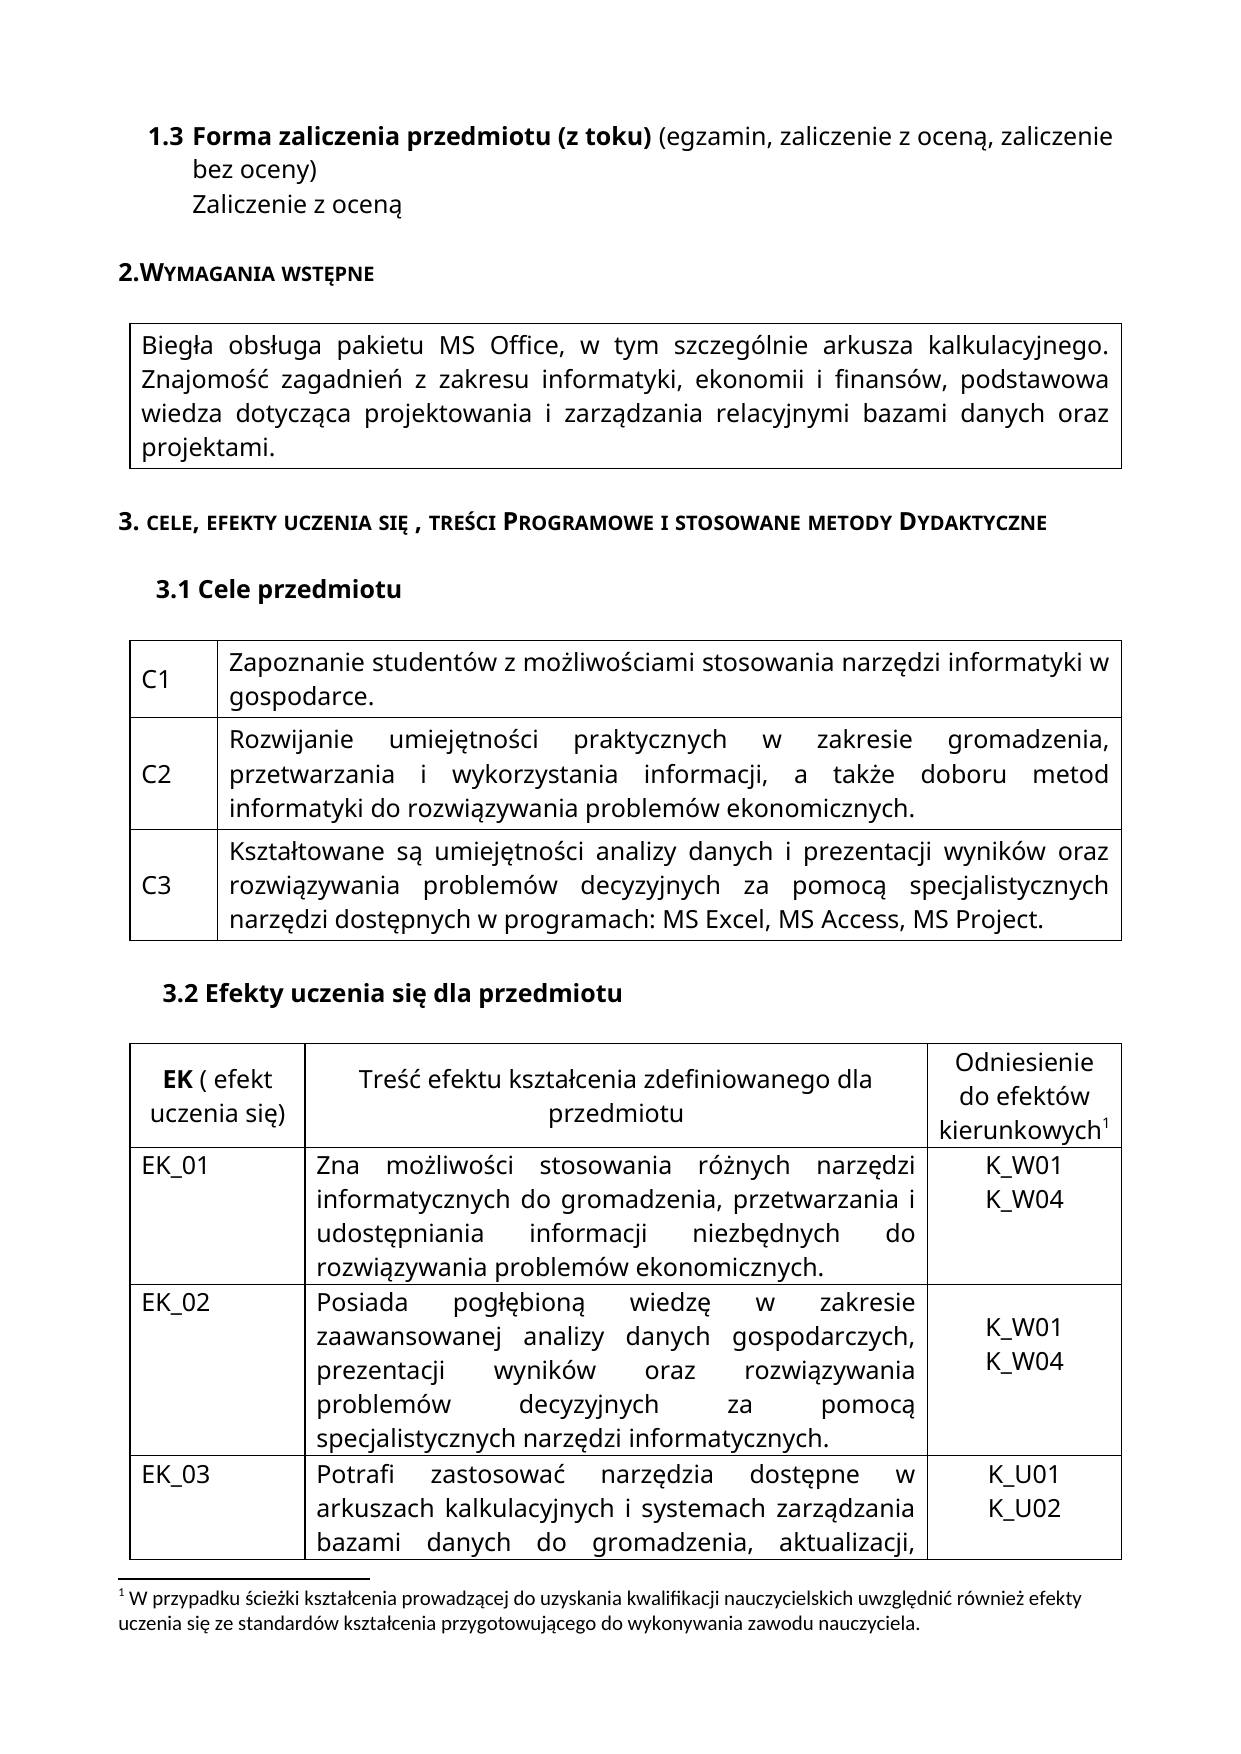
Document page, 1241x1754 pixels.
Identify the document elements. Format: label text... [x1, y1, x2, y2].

text 3.2 Efekty uczenia się dla przedmiotu [162, 975, 1122, 1009]
table_cell Zna możliwości stosowania różnych narzędzi informatycznych do gromadzenia, przetwarzania i udostępniania informacji niezbędnych do rozwiązywania problemów ekonomicznych. [306, 1148, 927, 1284]
table_cell Kształtowane są umiejętności analizy danych i prezentacji wyników oraz rozwiązywania problemów decyzyjnych za pomocą specjalistycznych narzędzi dostępnych w programach: MS Excel, MS Access, MS Project. [218, 830, 1121, 940]
text 3. cele, efekty uczenia się , treści Programowe i stosowane metody Dydaktyczne [118, 503, 1122, 537]
table_header Biegła obsługa pakietu MS Office, w tym szczególnie arkusza kalkulacyjnego. Znajomość zagadnień z zakresu informatyki, ekonomii i finansów, podstawowa wiedza dotycząca projektowania i zarządzania relacyjnymi bazami danych oraz projektami. [131, 324, 1121, 468]
table_cell C3 [131, 830, 217, 940]
text 2.Wymagania wstępne [118, 254, 1122, 288]
table_header Zapoznanie studentów z możliwościami stosowania narzędzi informatyki w gospodarce. [218, 641, 1121, 717]
table_cell K_W01 K_W04 [928, 1148, 1121, 1284]
table_header Odniesienie do efektów kierunkowych [928, 1044, 1121, 1147]
text Zaliczenie z oceną [192, 186, 1122, 220]
table_cell Rozwijanie umiejętności praktycznych w zakresie gromadzenia, przetwarzania i wykorzystania informacji, a także doboru metod informatyki do rozwiązywania problemów ekonomicznych. [218, 718, 1121, 828]
table_header Treść efektu kształcenia zdefiniowanego dla przedmiotu [306, 1044, 927, 1147]
table_cell EK_03 [131, 1456, 304, 1558]
text 1.3 Forma zaliczenia przedmiotu (z toku) (egzamin, zaliczenie z oceną, zaliczenie bez oceny) [148, 118, 1122, 186]
text 3.1 Cele przedmiotu [156, 571, 1122, 605]
table_cell K_W01 K_W04 [928, 1285, 1121, 1455]
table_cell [306, 1456, 927, 1558]
table_header C1 [131, 641, 217, 717]
table_cell K_U01 K_U02 [928, 1456, 1121, 1558]
table_cell EK_02 [131, 1285, 304, 1455]
table_cell Posiada pogłębioną wiedzę w zakresie zaawansowanej analizy danych gospodarczych, prezentacji wyników oraz rozwiązywania problemów decyzyjnych za pomocą specjalistycznych narzędzi informatycznych. [306, 1285, 927, 1455]
table_cell EK_01 [131, 1148, 304, 1284]
table_cell C2 [131, 718, 217, 828]
table_header EK ( efekt uczenia się) [131, 1044, 304, 1147]
